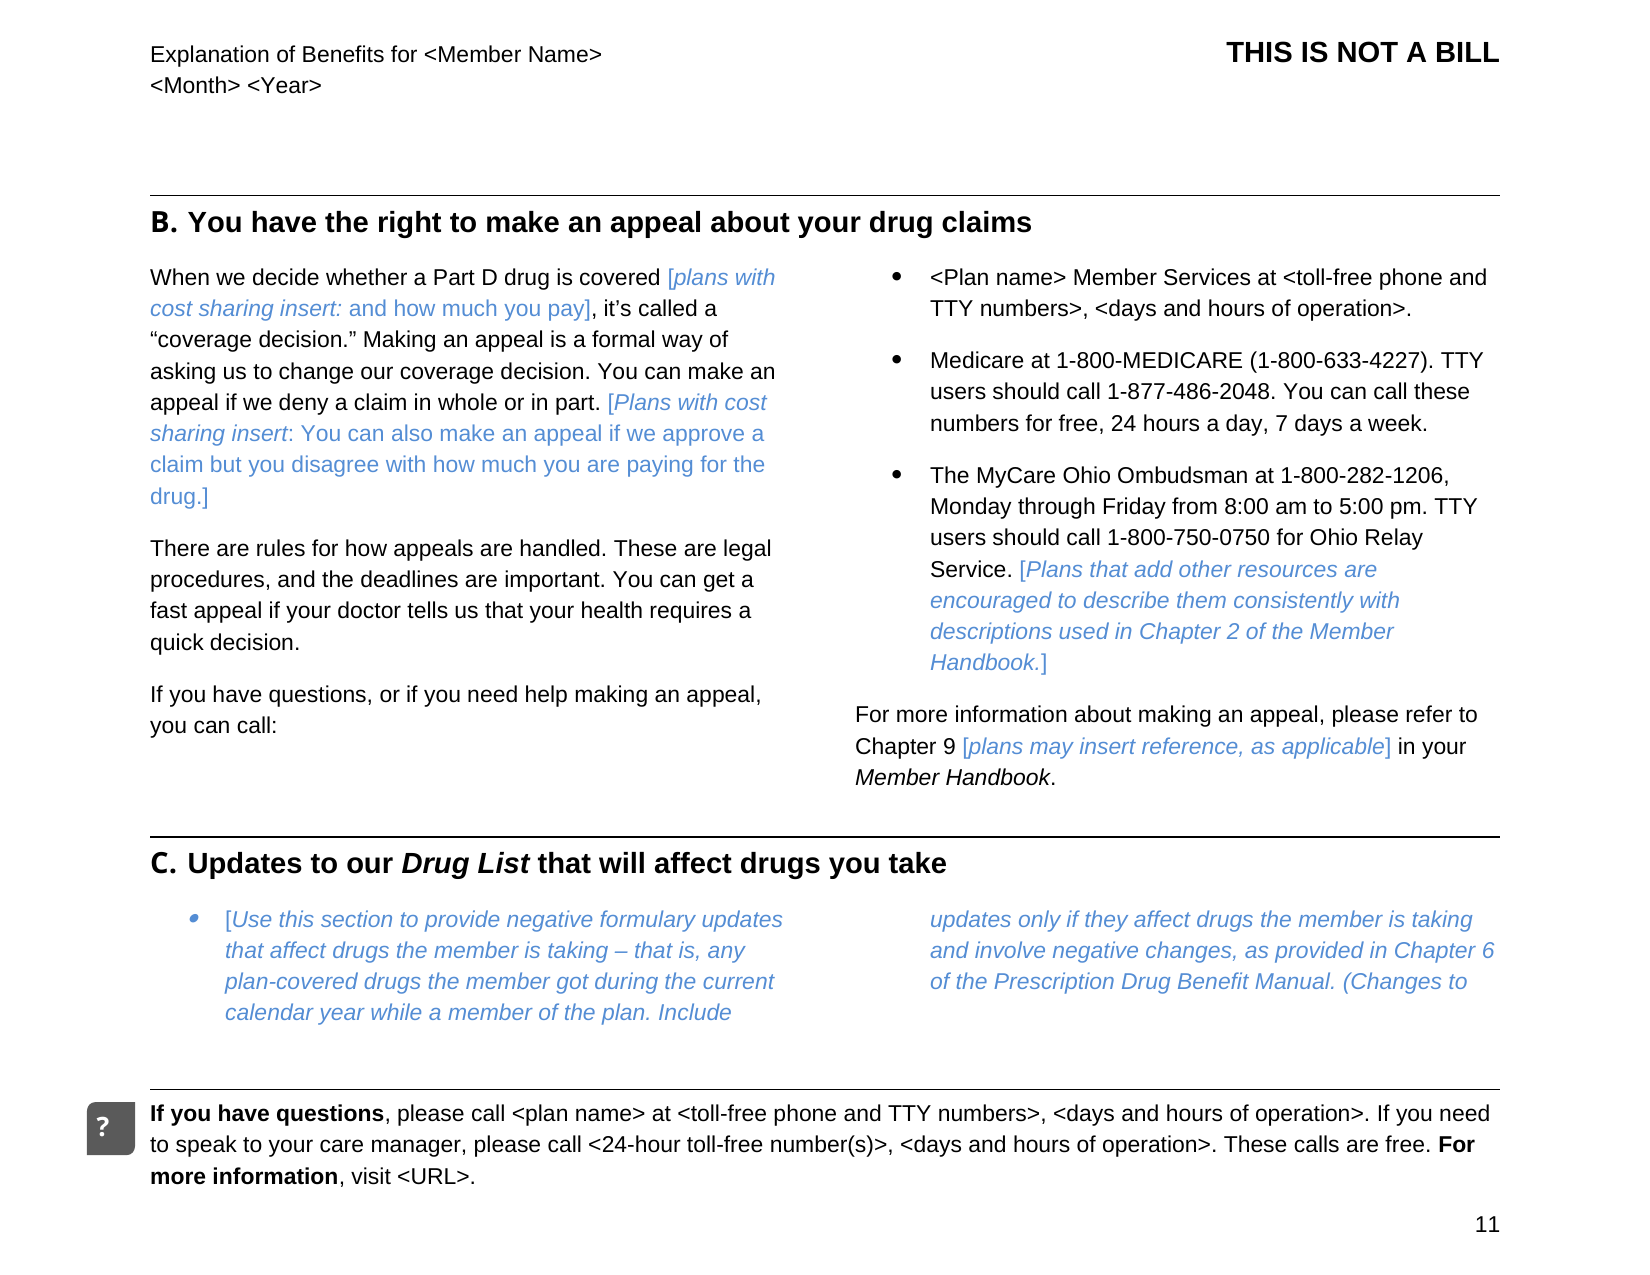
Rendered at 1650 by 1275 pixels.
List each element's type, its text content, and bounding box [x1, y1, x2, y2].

list The MyCare Ohio Ombudsman at 1-800-282-1206, Monday through Friday from 8:00 am to 5:00 pm. TTY users should call 1-800-750-0750 for Ohio Relay Service. [Plans that add other resources are encouraged to describe them consistently with descriptions used in Chapter 2 of the Member Handbook.] [892, 458, 1500, 677]
text For more information about making an appeal, please refer to Chapter 9 [plans may insert reference, as applicable] in your Member Handbook. [855, 698, 1500, 792]
list <Plan name> Member Services at <toll-free phone and TTY numbers>, <days and hours of operation>. [892, 260, 1500, 323]
text When we decide whether a Part D drug is covered [plans with cost sharing insert: and how much you pay], it’s called a “coverage decision.” Making an appeal is a formal way of asking us to change our coverage decision. You can make an appeal if we deny a claim in whole or in part. [Plans with cost sharing insert: You can also make an appeal if we approve a claim but you disagree with how much you are paying for the drug.] [150, 260, 795, 510]
subtitle You have the right to make an appeal about your drug claims [150, 196, 1500, 239]
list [187, 902, 795, 1027]
text If you have questions, or if you need help making an appeal, you can call: [150, 677, 795, 739]
subtitle Updates to our Drug List that will affect drugs you take [150, 838, 1500, 881]
list Medicare at 1-800-MEDICARE (1-800-633-4227). TTY users should call 1-877-486-2048. You can call these numbers for free, 24 hours a day, 7 days a week. [892, 344, 1500, 437]
text There are rules for how appeals are handled. These are legal procedures, and the deadlines are important. You can get a fast appeal if your doctor tells us that your health requires a quick decision. [150, 531, 795, 656]
